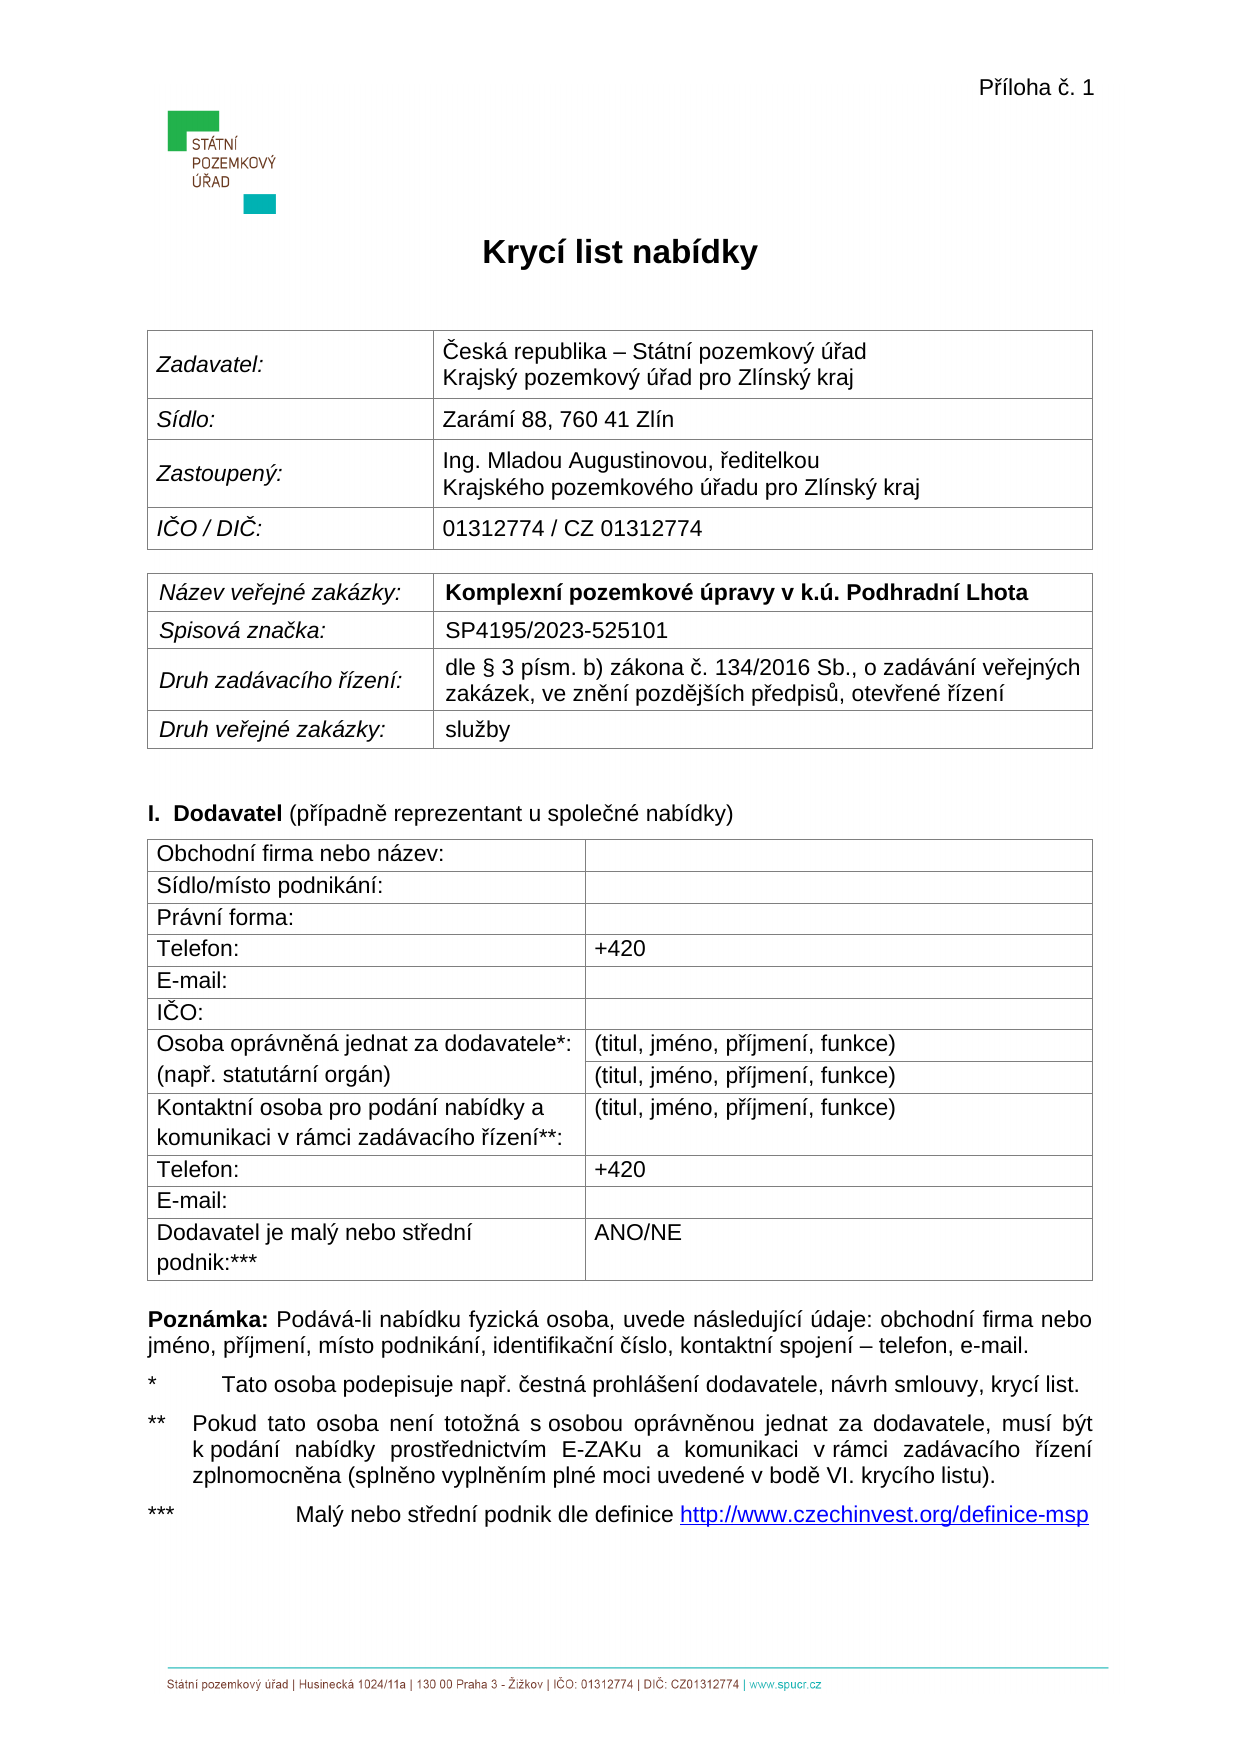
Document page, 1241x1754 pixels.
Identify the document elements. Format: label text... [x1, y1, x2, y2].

table_cell IČO / DIČ: [148, 508, 433, 548]
table_cell Právní forma: [148, 904, 585, 934]
picture [150, 84, 1129, 1694]
table_cell Sídlo/místo podnikání: [148, 872, 585, 903]
table_cell Zastoupený: [148, 440, 433, 507]
table_cell Osoba oprávněná jednat za dodavatele*: (např. statutární orgán) [148, 1030, 585, 1093]
table_cell Zarámí 88, 760 41 Zlín [434, 399, 1092, 439]
table_cell Druh zadávacího řízení: [148, 649, 433, 710]
table_cell Sídlo: [148, 399, 433, 439]
table_cell E-mail: [148, 1187, 585, 1218]
text I. Dodavatel (případně reprezentant u společné nabídky) [148, 800, 1093, 827]
table_cell E-mail: [148, 967, 585, 998]
table_cell Spisová značka: [148, 612, 433, 648]
table_header Zadavatel: [148, 331, 433, 397]
table_cell +420 [586, 1156, 1092, 1186]
table_cell dle § 3 písm. b) zákona č. 134/2016 Sb., o zadávání veřejných zakázek, ve znění pozdějších předpisů, otevřené řízení [434, 649, 1092, 710]
table_cell [586, 904, 1092, 934]
table_cell (titul, jméno, příjmení, funkce) [586, 1062, 1092, 1093]
table_cell (titul, jméno, příjmení, funkce) [586, 1030, 1092, 1061]
table_cell (titul, jméno, příjmení, funkce) [586, 1094, 1092, 1154]
table_cell [586, 967, 1092, 998]
table_cell 01312774 / CZ 01312774 [434, 508, 1092, 548]
text ** Pokud tato osoba není totožná s osobou oprávněnou jednat za dodavatele, musí být k podání nabídky prostřednictvím E-ZAKu a komunikaci v rámci zadávacího řízení zplnomocněna (splněno vyplněním plné moci uvedené v bodě VI. krycího listu). [148, 1410, 1093, 1489]
table_header Obchodní firma nebo název: [148, 840, 585, 871]
text * Tato osoba podepisuje např. čestná prohlášení dodavatele, návrh smlouvy, krycí list. [148, 1371, 1093, 1397]
table_cell ANO/NE [586, 1219, 1092, 1280]
text *** Malý nebo střední podnik dle definice http://www.czechinvest.org/definice-msp [148, 1501, 1093, 1528]
table_cell Dodavatel je malý nebo střední podnik:*** [148, 1219, 585, 1280]
table_cell Ing. Mladou Augustinovou, ředitelkou Krajského pozemkového úřadu pro Zlínský kraj [434, 440, 1092, 507]
table_cell Druh veřejné zakázky: [148, 711, 433, 748]
table_cell [586, 872, 1092, 903]
text Poznámka: Podává-li nabídku fyzická osoba, uvede následující údaje: obchodní firma nebo jméno, příjmení, místo podnikání, identifikační číslo, kontaktní spojení – telefon, e-mail. [148, 1306, 1093, 1358]
table_cell Telefon: [148, 1156, 585, 1186]
table_cell [586, 999, 1092, 1029]
table_header Komplexní pozemkové úpravy v k.ú. Podhradní Lhota [434, 574, 1092, 611]
table_header Česká republika – Státní pozemkový úřad Krajský pozemkový úřad pro Zlínský kraj [434, 331, 1092, 397]
text Krycí list nabídky [148, 233, 1093, 271]
table_cell +420 [586, 935, 1092, 966]
table_cell Kontaktní osoba pro podání nabídky a komunikaci v rámci zadávacího řízení**: [148, 1094, 585, 1154]
table_cell IČO: [148, 999, 585, 1029]
table_cell SP4195/2023-525101 [434, 612, 1092, 648]
table_header [586, 840, 1092, 871]
table_cell [586, 1187, 1092, 1218]
table_cell Telefon: [148, 935, 585, 966]
table_header Název veřejné zakázky: [148, 574, 433, 611]
table_cell služby [434, 711, 1092, 748]
picture [1016, 84, 1023, 94]
